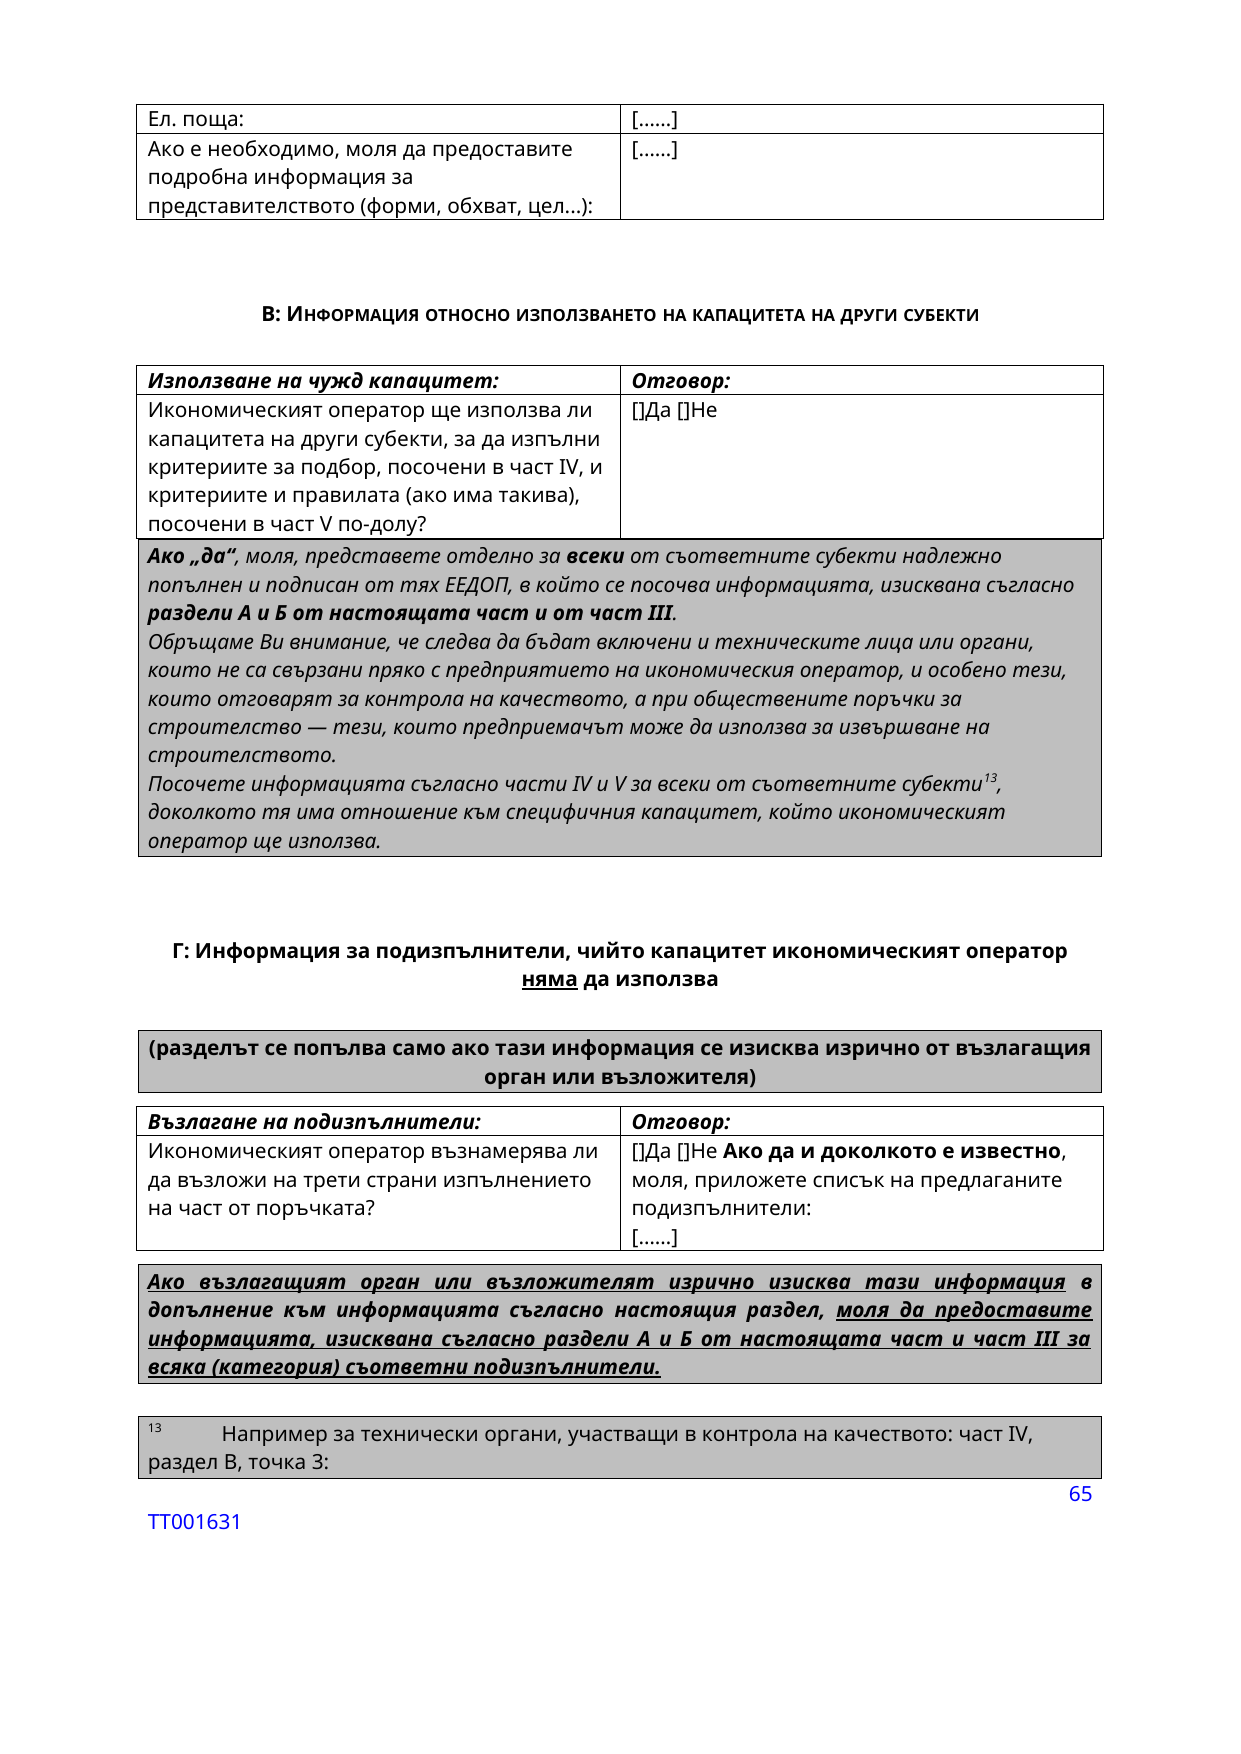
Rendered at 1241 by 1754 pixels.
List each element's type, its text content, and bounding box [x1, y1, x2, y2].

table_header Използване на чужд капацитет: [137, 366, 620, 394]
table_cell []Да []Не Ако да и доколкото е известно, моля, приложете списък на предлаганите подизпълнители: [……] [621, 1136, 1103, 1250]
table_cell Икономическият оператор ще използва ли капацитета на други субекти, за да изпълни критериите за подбор, посочени в част IV, и критериите и правилата (ако има такива), посочени в част V по-долу? [137, 395, 620, 537]
table_cell Икономическият оператор възнамерява ли да възложи на трети страни изпълнението на част от поръчката? [137, 1136, 620, 1250]
text Г: Информация за подизпълнители, чийто капацитет икономическият оператор няма да използва [148, 936, 1092, 993]
table_cell [……] [621, 134, 1103, 219]
table_cell [……] [621, 105, 1103, 133]
table_cell Ел. поща: [137, 105, 620, 133]
table_header Отговор: [621, 366, 1103, 394]
text Ако възлагащият орган или възложителят изрично изисква тази информация в допълнение към информацията съгласно настоящия раздел, моля да предоставите информацията, изисквана съгласно раздели А и Б от настоящата част и част ІІІ за всяка (категория) съответни подизпълнители. [139, 1265, 1101, 1383]
table_cell []Да []Не [621, 395, 1103, 537]
table_header Възлагане на подизпълнители: [137, 1107, 620, 1135]
text (разделът се попълва само ако тази информация се изисква изрично от възлагащия орган или възложителя) [139, 1031, 1101, 1092]
text Ако „да“, моля, представете отделно за всеки от съответните субекти надлежно попълнен и подписан от тях ЕЕДОП, в който се посочва информацията, изисквана съгласно раздели А и Б от настоящата част и от част III. Обръщаме Ви внимание, че следва да бъдат включени и техническите лица или органи, които не са свързани пряко с предприятието на икономическия оператор, и особено тези, които отговарят за контрола на качеството, а при обществените поръчки за строителство — тези, които предприемачът може да използва за извършване на строителството. Посочете информацията съгласно части IV и V за всеки от съответните субекти, доколкото тя има отношение към специфичния капацитет, който икономическият оператор ще използва. [139, 540, 1101, 856]
table_header Отговор: [621, 1107, 1103, 1135]
table_cell Ако е необходимо, моля да предоставите подробна информация за представителството (форми, обхват, цел...): [137, 134, 620, 219]
text В: Информация относно използването на капацитета на други субекти [148, 299, 1092, 327]
